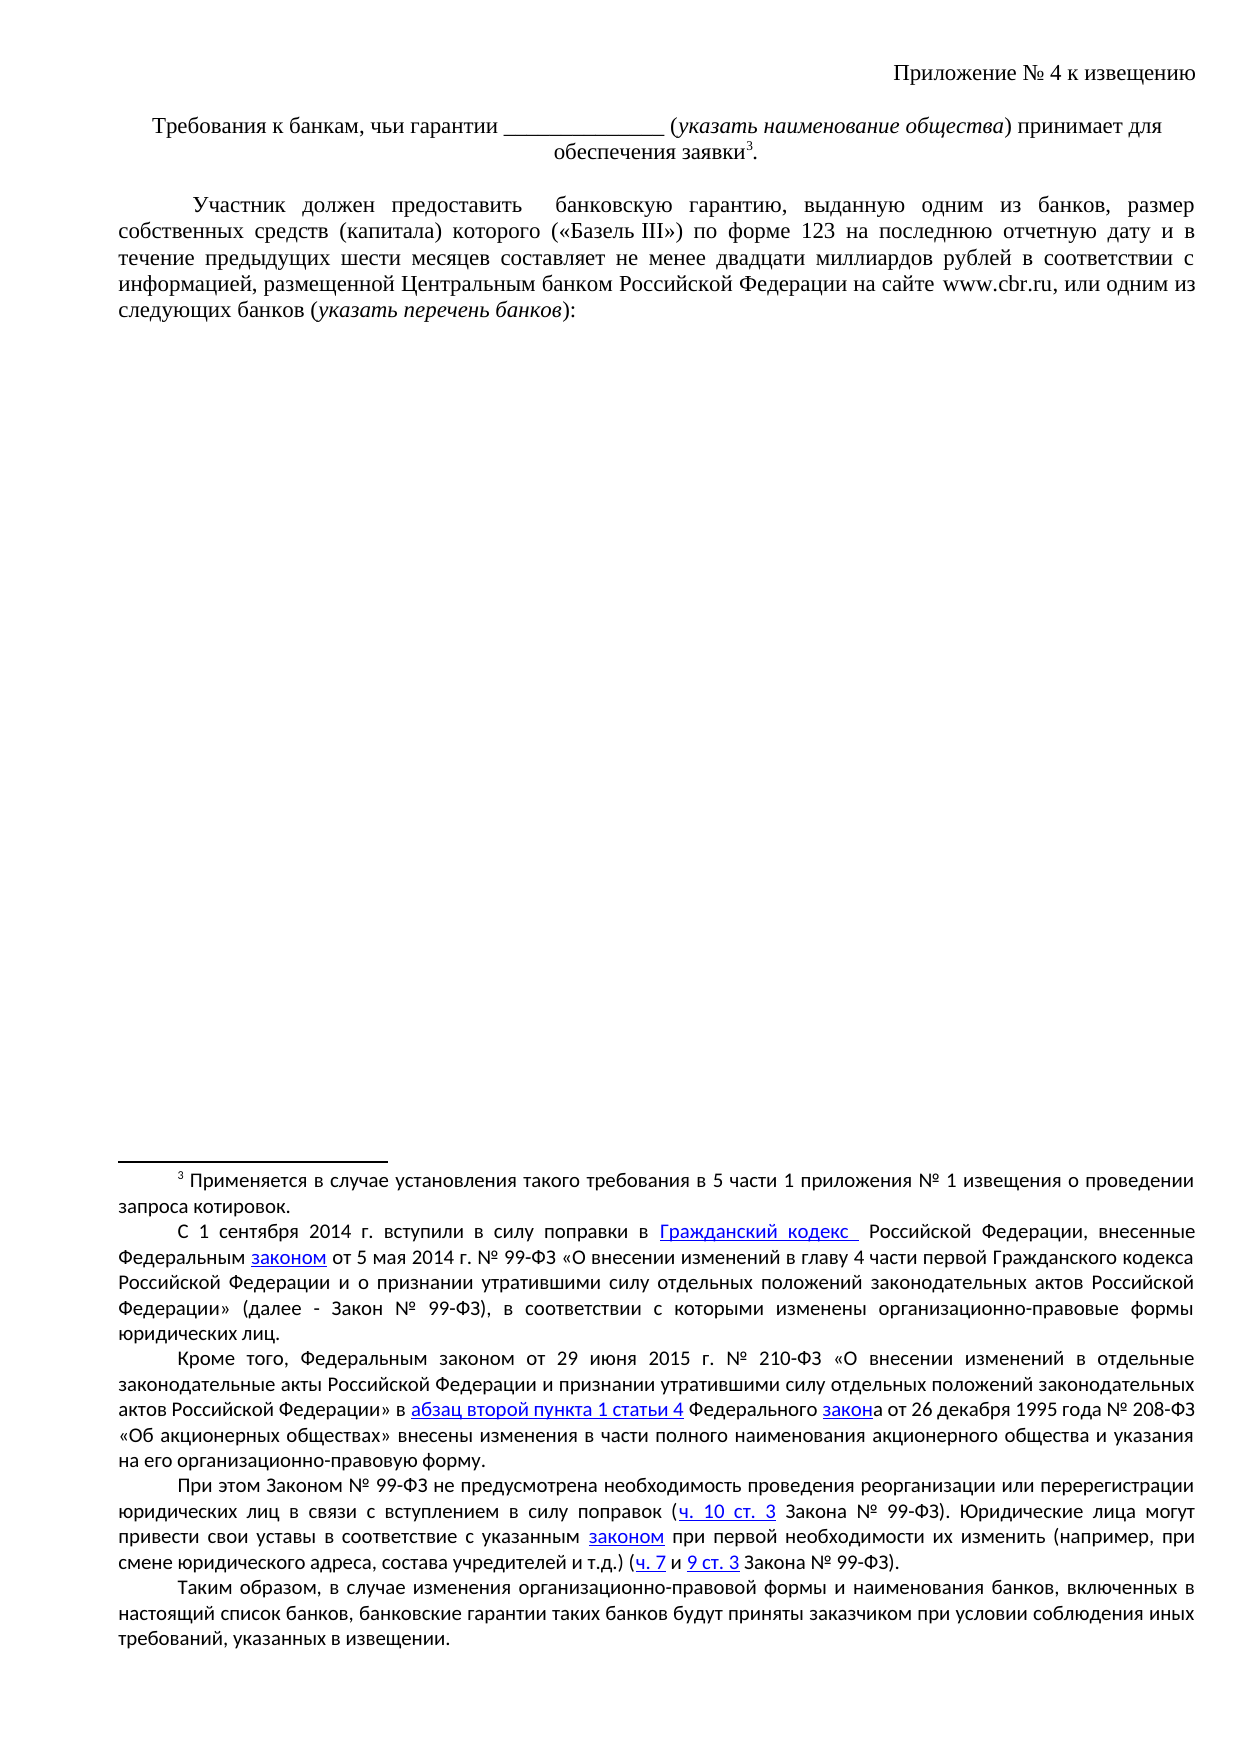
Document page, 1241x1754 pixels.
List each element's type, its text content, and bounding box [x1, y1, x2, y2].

text Требования к банкам, чьи гарантии ______________ (указать наименование общества) принимает для обеспечения заявки. [118, 112, 1196, 164]
text Участник должен предоставить банковскую гарантию, выданную одним из банков, размер собственных средств (капитала) которого («Базель III») по форме 123 на последнюю отчетную дату и в течение предыдущих шести месяцев составляет не менее двадцати миллиардов рублей в соответствии с информацией, размещенной Центральным банком Российской Федерации на сайте www.cbr.ru, или одним из следующих банков (указать перечень банков): [118, 191, 1196, 323]
text Приложение № 4 к извещению [118, 59, 1196, 85]
